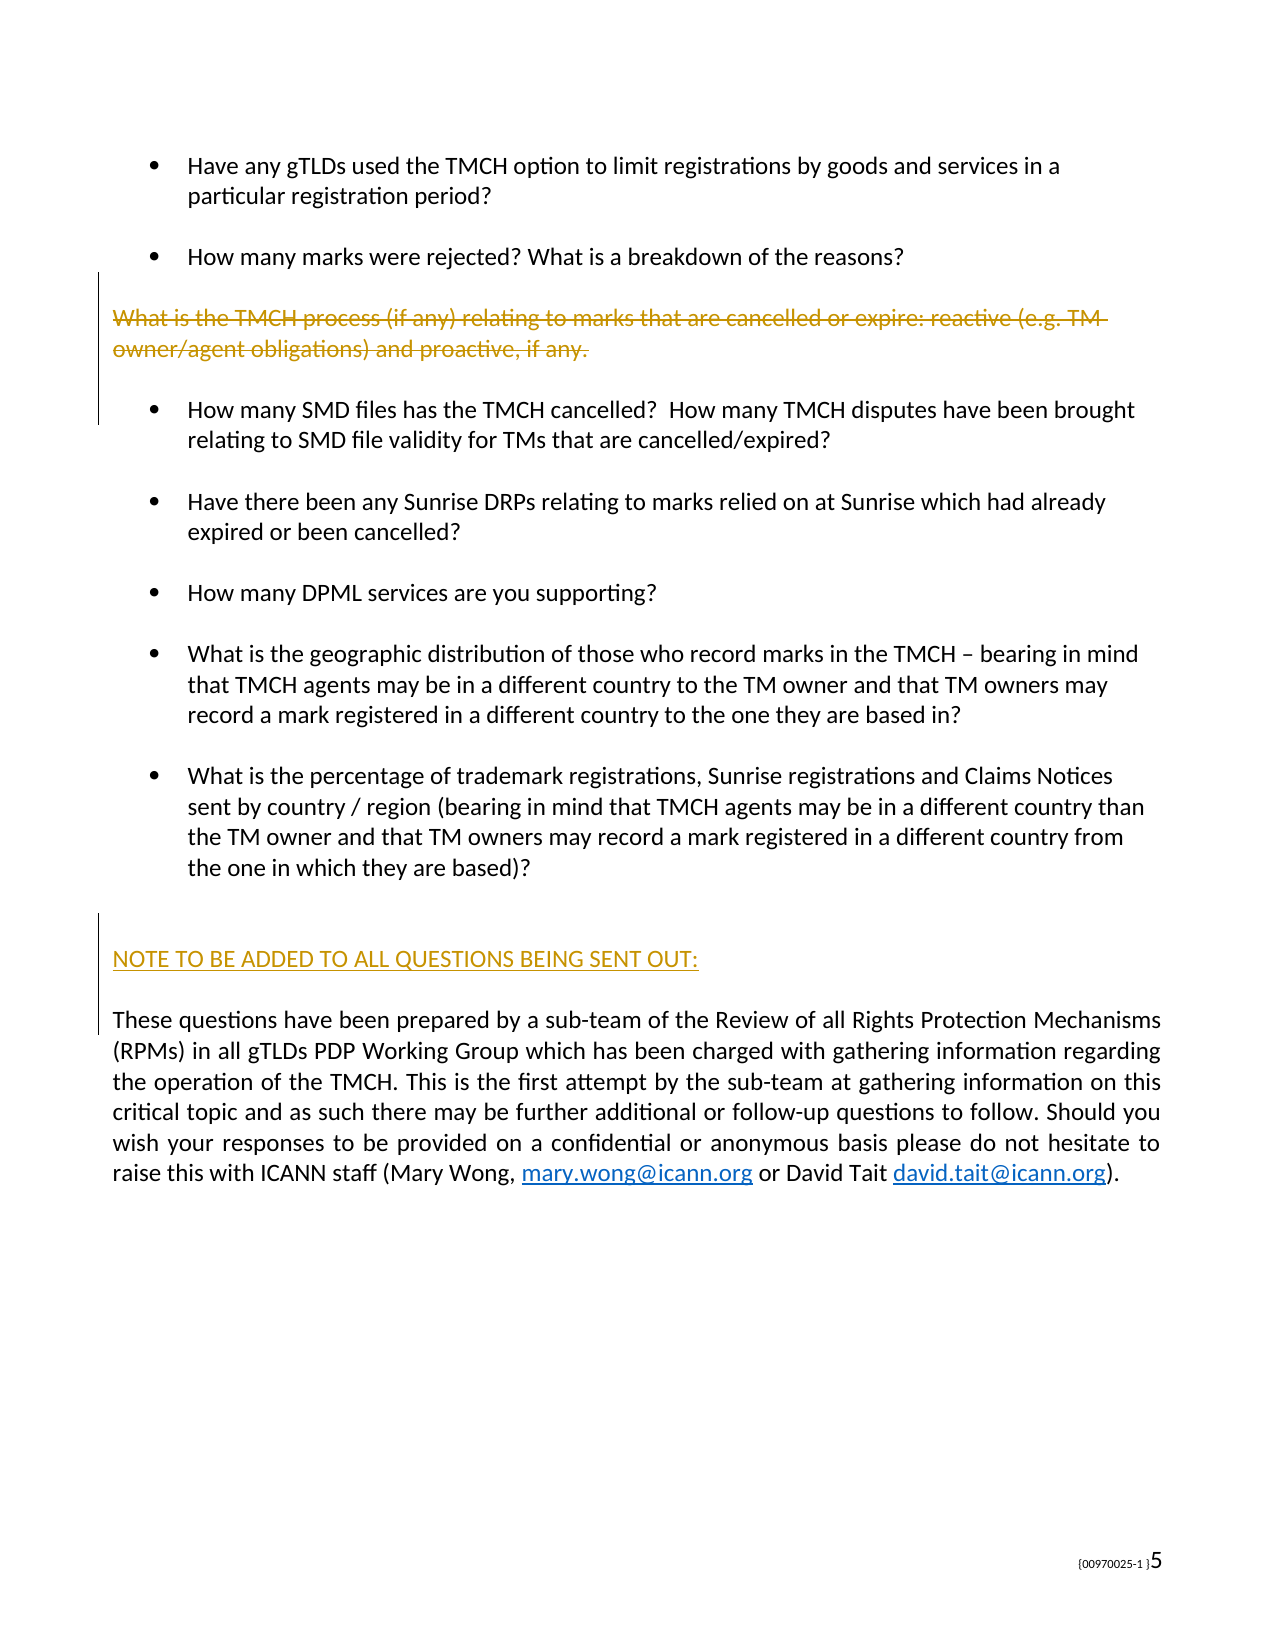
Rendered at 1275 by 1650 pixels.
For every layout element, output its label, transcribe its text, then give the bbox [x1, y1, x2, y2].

text These questions have been prepared by a sub-team of the Review of all Rights Protection Mechanisms (RPMs) in all gTLDs PDP Working Group which has been charged with gathering information regarding the operation of the TMCH. This is the first attempt by the sub-team at gathering information on this critical topic and as such there may be further additional or follow-up questions to follow. Should you wish your responses to be provided on a confidential or anonymous basis please do not hesitate to raise this with ICANN staff (Mary Wong, mary.wong@icann.org or David Tait david.tait@icann.org). [112, 1004, 1162, 1188]
list How many DPML services are you supporting? [150, 577, 1162, 608]
list How many marks were rejected? What is a breakdown of the reasons? [150, 242, 1162, 272]
list What is the geographic distribution of those who record marks in the TMCH – bearing in mind that TMCH agents may be in a different country to the TM owner and that TM owners may record a mark registered in a different country to the one they are based in? [150, 638, 1162, 730]
list Have any gTLDs used the TMCH option to limit registrations by goods and services in a particular registration period? [150, 150, 1162, 211]
list How many SMD files has the TMCH cancelled? How many TMCH disputes have been brought relating to SMD file validity for TMs that are cancelled/expired? [150, 394, 1162, 455]
list Have there been any Sunrise DRPs relating to marks relied on at Sunrise which had already expired or been cancelled? [150, 486, 1162, 547]
list What is the percentage of trademark registrations, Sunrise registrations and Claims Notices sent by country / region (bearing in mind that TMCH agents may be in a different country than the TM owner and that TM owners may record a mark registered in a different country from the one in which they are based)? [150, 760, 1162, 882]
